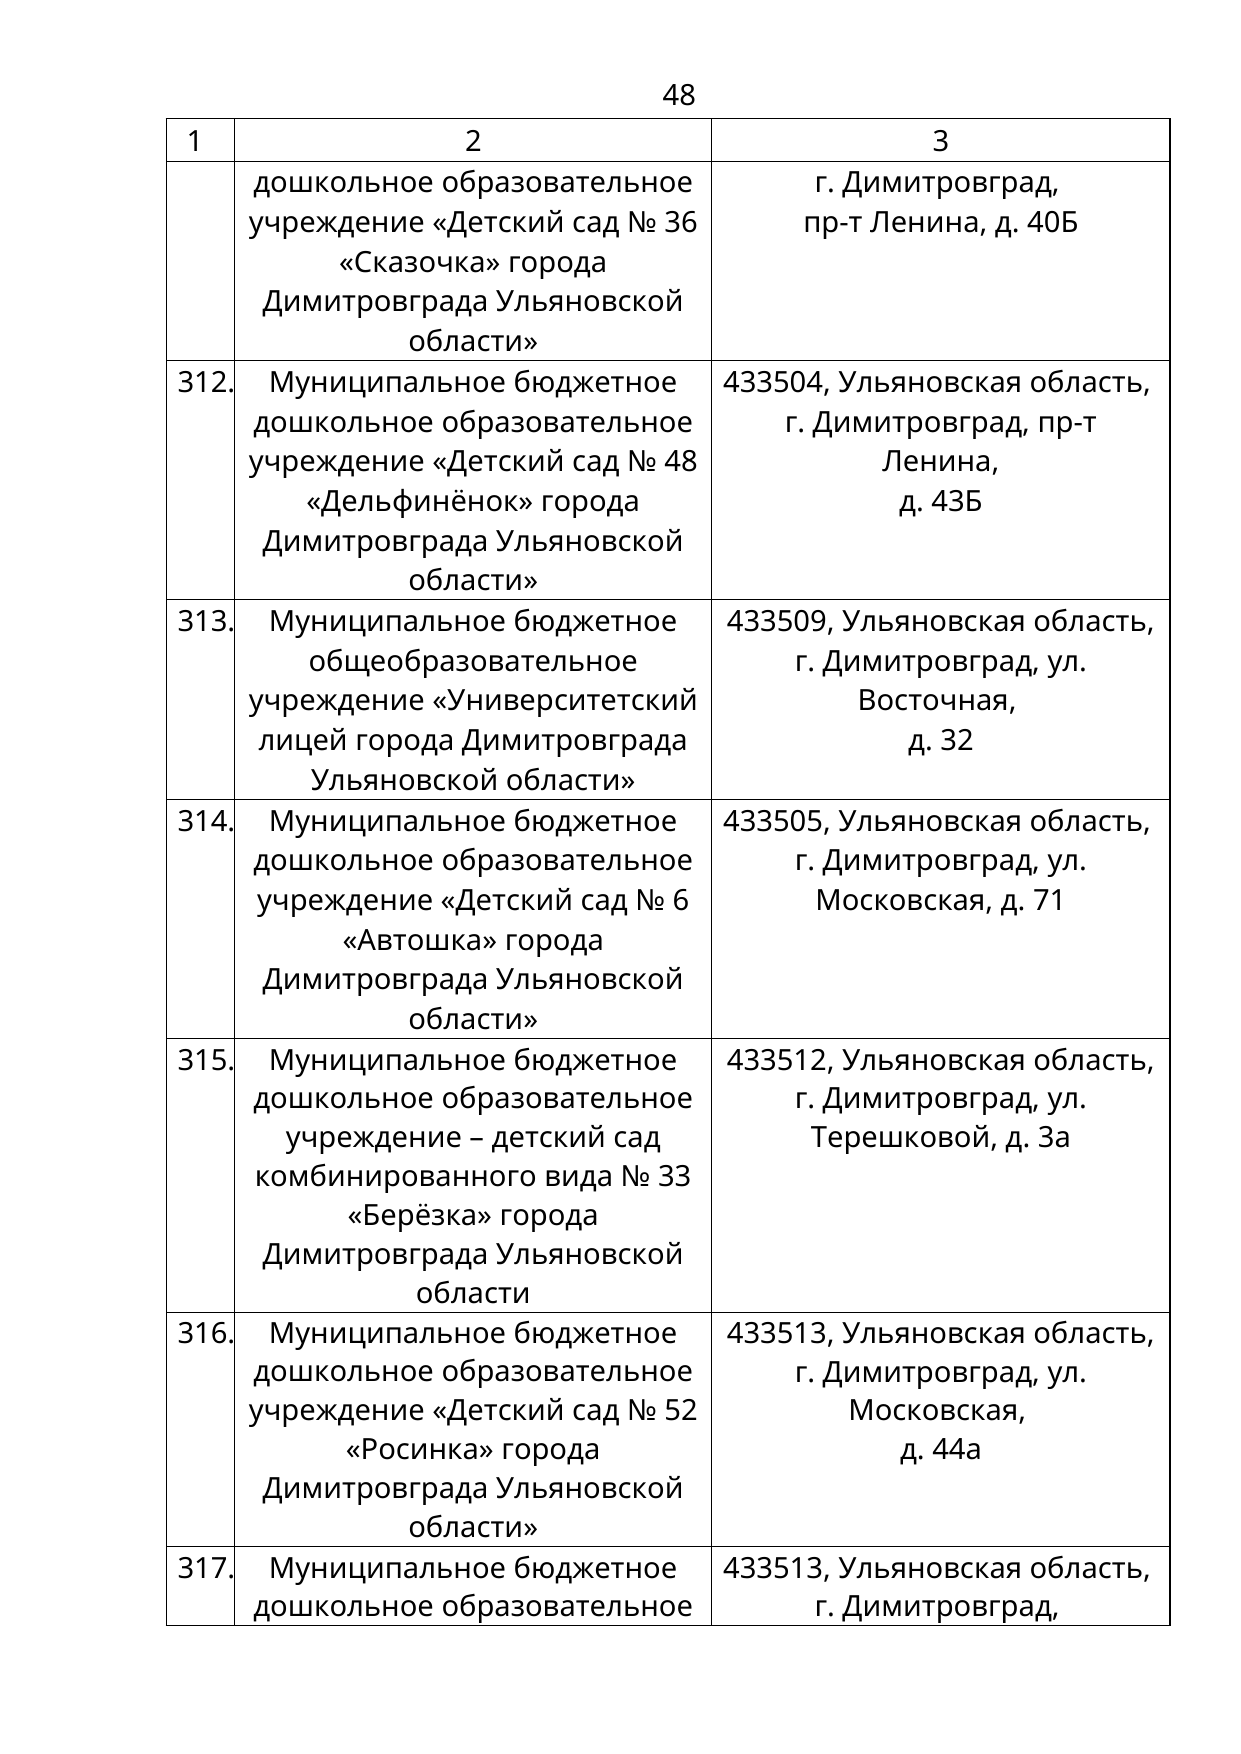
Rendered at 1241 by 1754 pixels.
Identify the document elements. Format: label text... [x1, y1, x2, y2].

table_cell Муниципальное бюджетное дошкольное образовательное учреждение «Детский сад № 6 «Автошка» города Димитровграда Ульяновской области» [235, 800, 711, 1038]
table_cell Муниципальное бюджетное дошкольное образовательное учреждение «Детский сад № 52 «Росинка» города Димитровграда Ульяновской области» [235, 1313, 711, 1546]
table_cell 433509, Ульяновская область, г. Димитровград, ул. Восточная, д. 32 [712, 600, 1169, 799]
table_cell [235, 1547, 711, 1625]
table_header 2 [235, 119, 711, 161]
table_cell 433505, Ульяновская область, г. Димитровград, ул. Московская, д. 71 [712, 800, 1169, 1038]
table_cell 433504, Ульяновская область, г. Димитровград, пр-т Ленина, д. 43Б [712, 361, 1169, 599]
table_cell 433512, Ульяновская область, г. Димитровград, ул. Терешковой, д. 3а [712, 1039, 1169, 1312]
table_cell 433513, Ульяновская область, г. Димитровград, ул. Московская, д. 44а [712, 1313, 1169, 1546]
table_header 3 [712, 119, 1169, 161]
table_cell Муниципальное бюджетное общеобразовательное учреждение «Университетский лицей города Димитровграда Ульяновской области» [235, 600, 711, 799]
table_cell [167, 800, 234, 1038]
table_cell [167, 1313, 234, 1546]
table_header 1 [167, 119, 234, 161]
table_cell [167, 600, 234, 799]
table_cell [167, 162, 234, 360]
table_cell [712, 162, 1169, 360]
table_cell Муниципальное бюджетное дошкольное образовательное учреждение – детский сад комбинированного вида № 33 «Берёзка» города Димитровграда Ульяновской области [235, 1039, 711, 1312]
table_cell Муниципальное бюджетное дошкольное образовательное учреждение «Детский сад № 48 «Дельфинёнок» города Димитровграда Ульяновской области» [235, 361, 711, 599]
table_cell [167, 1547, 234, 1625]
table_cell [712, 1547, 1169, 1625]
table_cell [235, 162, 711, 360]
table_cell [167, 361, 234, 599]
table_cell [167, 1039, 234, 1312]
